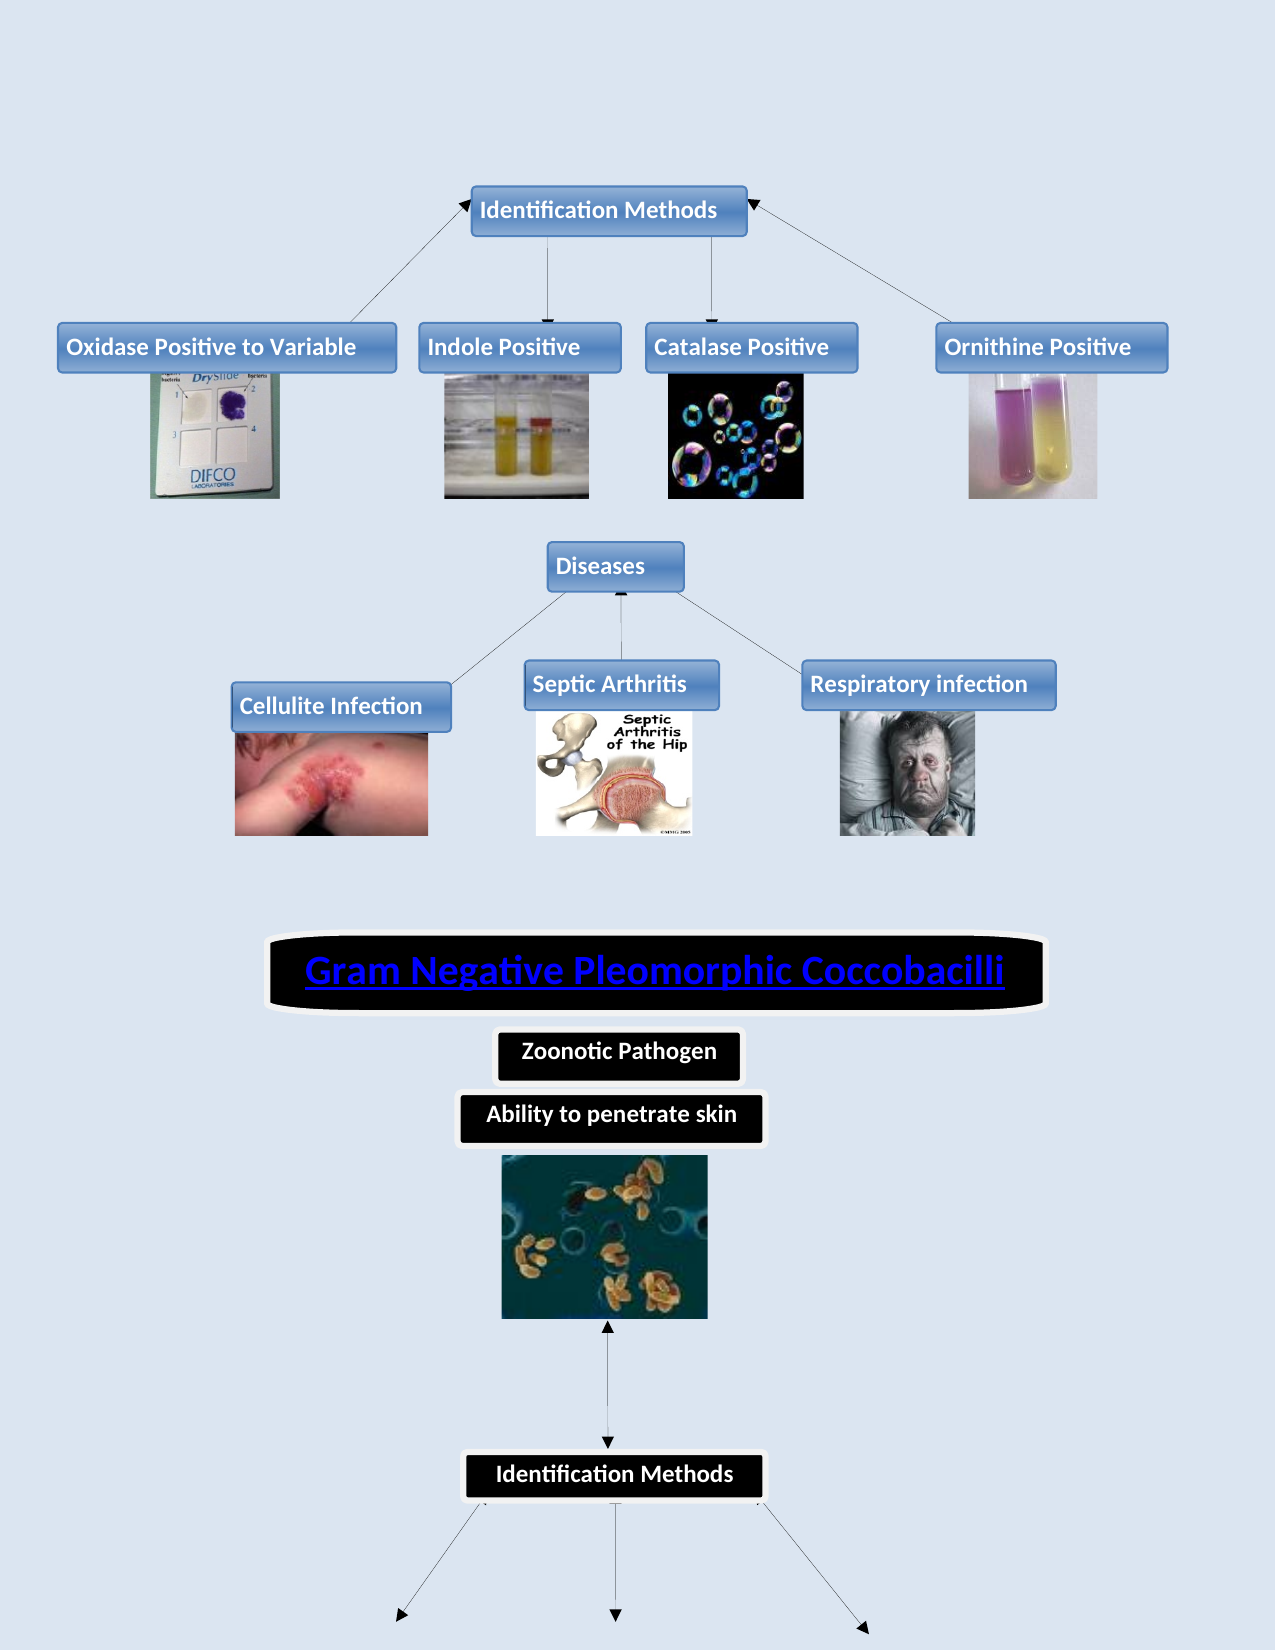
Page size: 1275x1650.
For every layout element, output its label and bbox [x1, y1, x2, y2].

picture [501, 1155, 708, 1319]
picture [234, 733, 429, 836]
picture [535, 712, 693, 836]
picture [150, 374, 280, 499]
picture [668, 374, 804, 499]
picture [839, 712, 976, 836]
picture [562, 1314, 622, 1319]
picture [968, 374, 1098, 499]
picture [444, 374, 589, 499]
